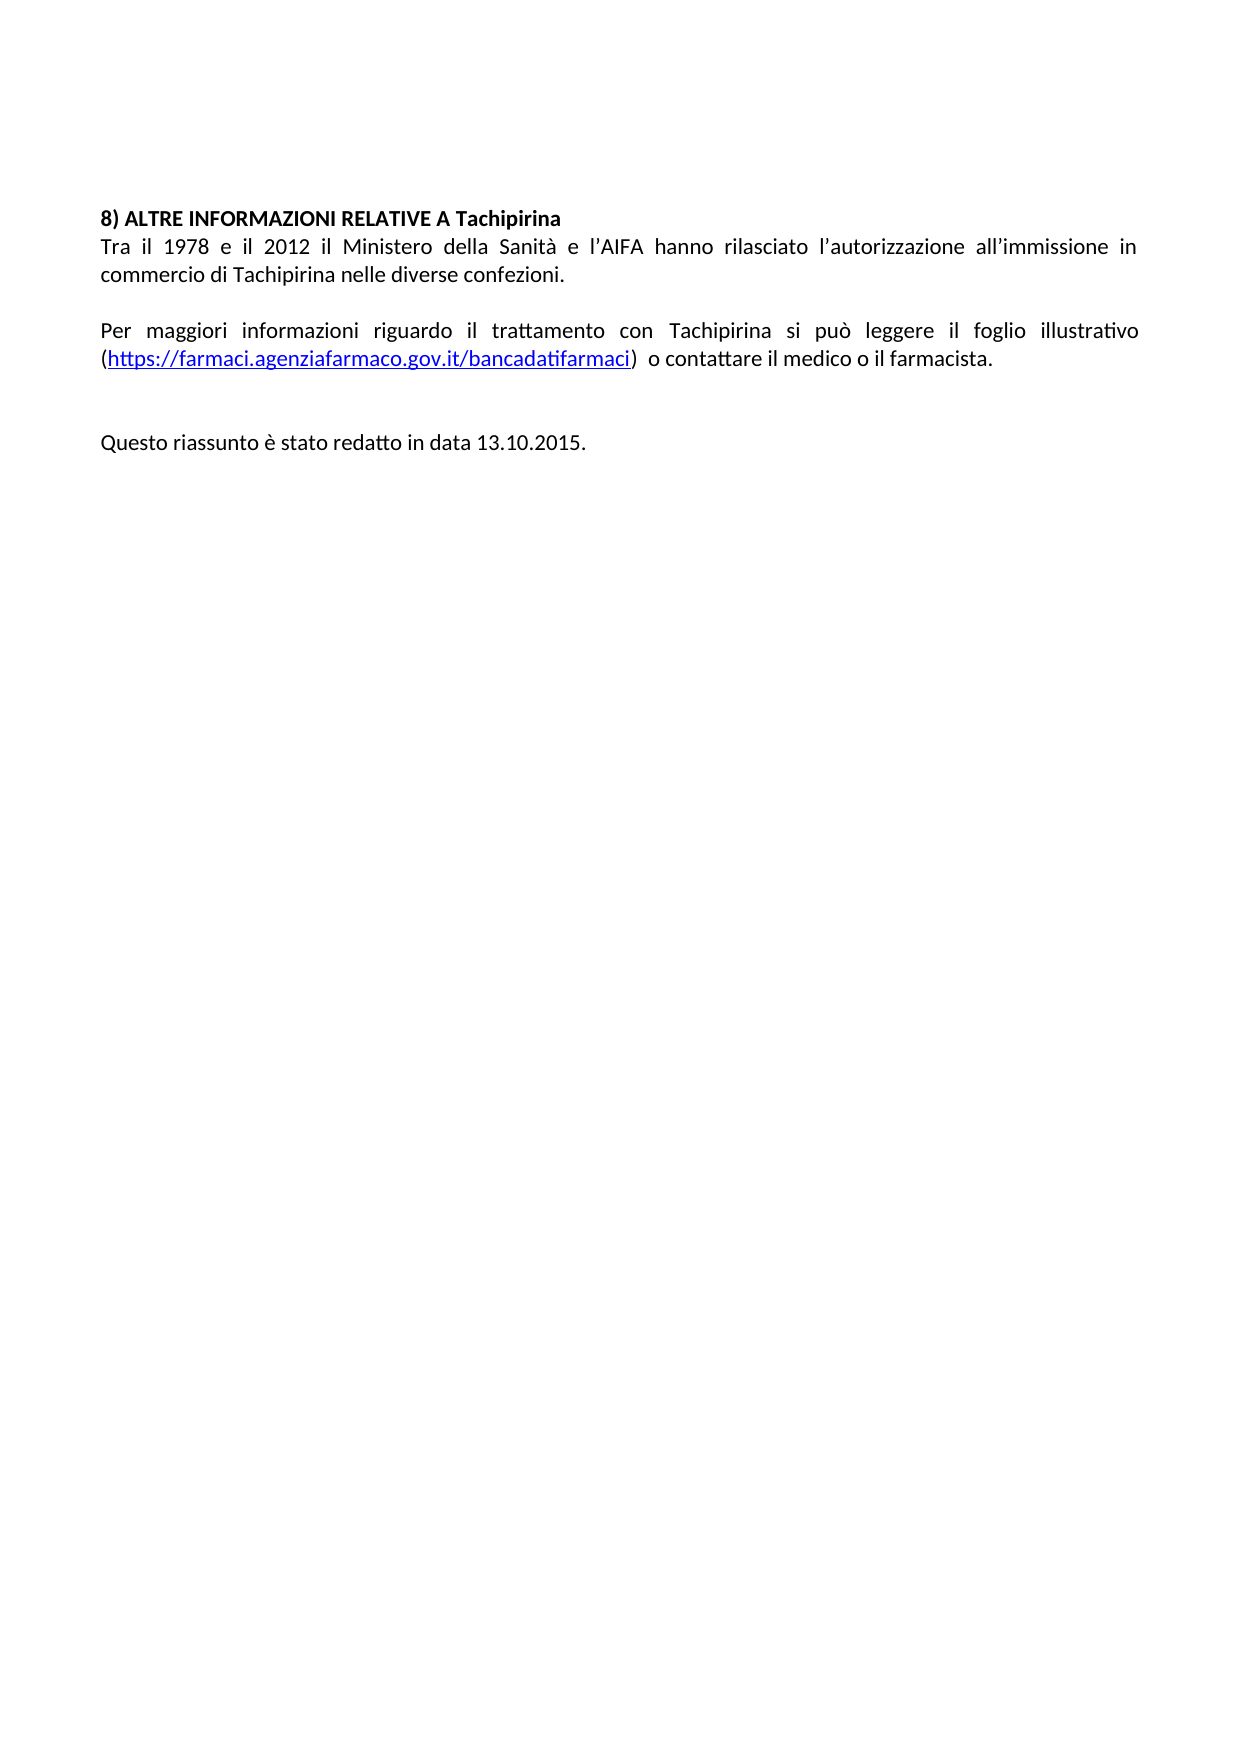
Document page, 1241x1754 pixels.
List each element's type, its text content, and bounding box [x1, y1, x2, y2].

text Questo riassunto è stato redatto in data 13.10.2015. [100, 428, 1140, 456]
text Per maggiori informazioni riguardo il trattamento con Tachipirina si può leggere il foglio illustrativo (https://farmaci.agenziafarmaco.gov.it/bancadatifarmaci) o contattare il medico o il farmacista. [100, 316, 1140, 372]
text Tra il 1978 e il 2012 il Ministero della Sanità e l’AIFA hanno rilasciato l’autorizzazione all’immissione in commercio di Tachipirina nelle diverse confezioni. [100, 232, 1140, 288]
text 8) ALTRE INFORMAZIONI RELATIVE A Tachipirina [100, 204, 1140, 232]
